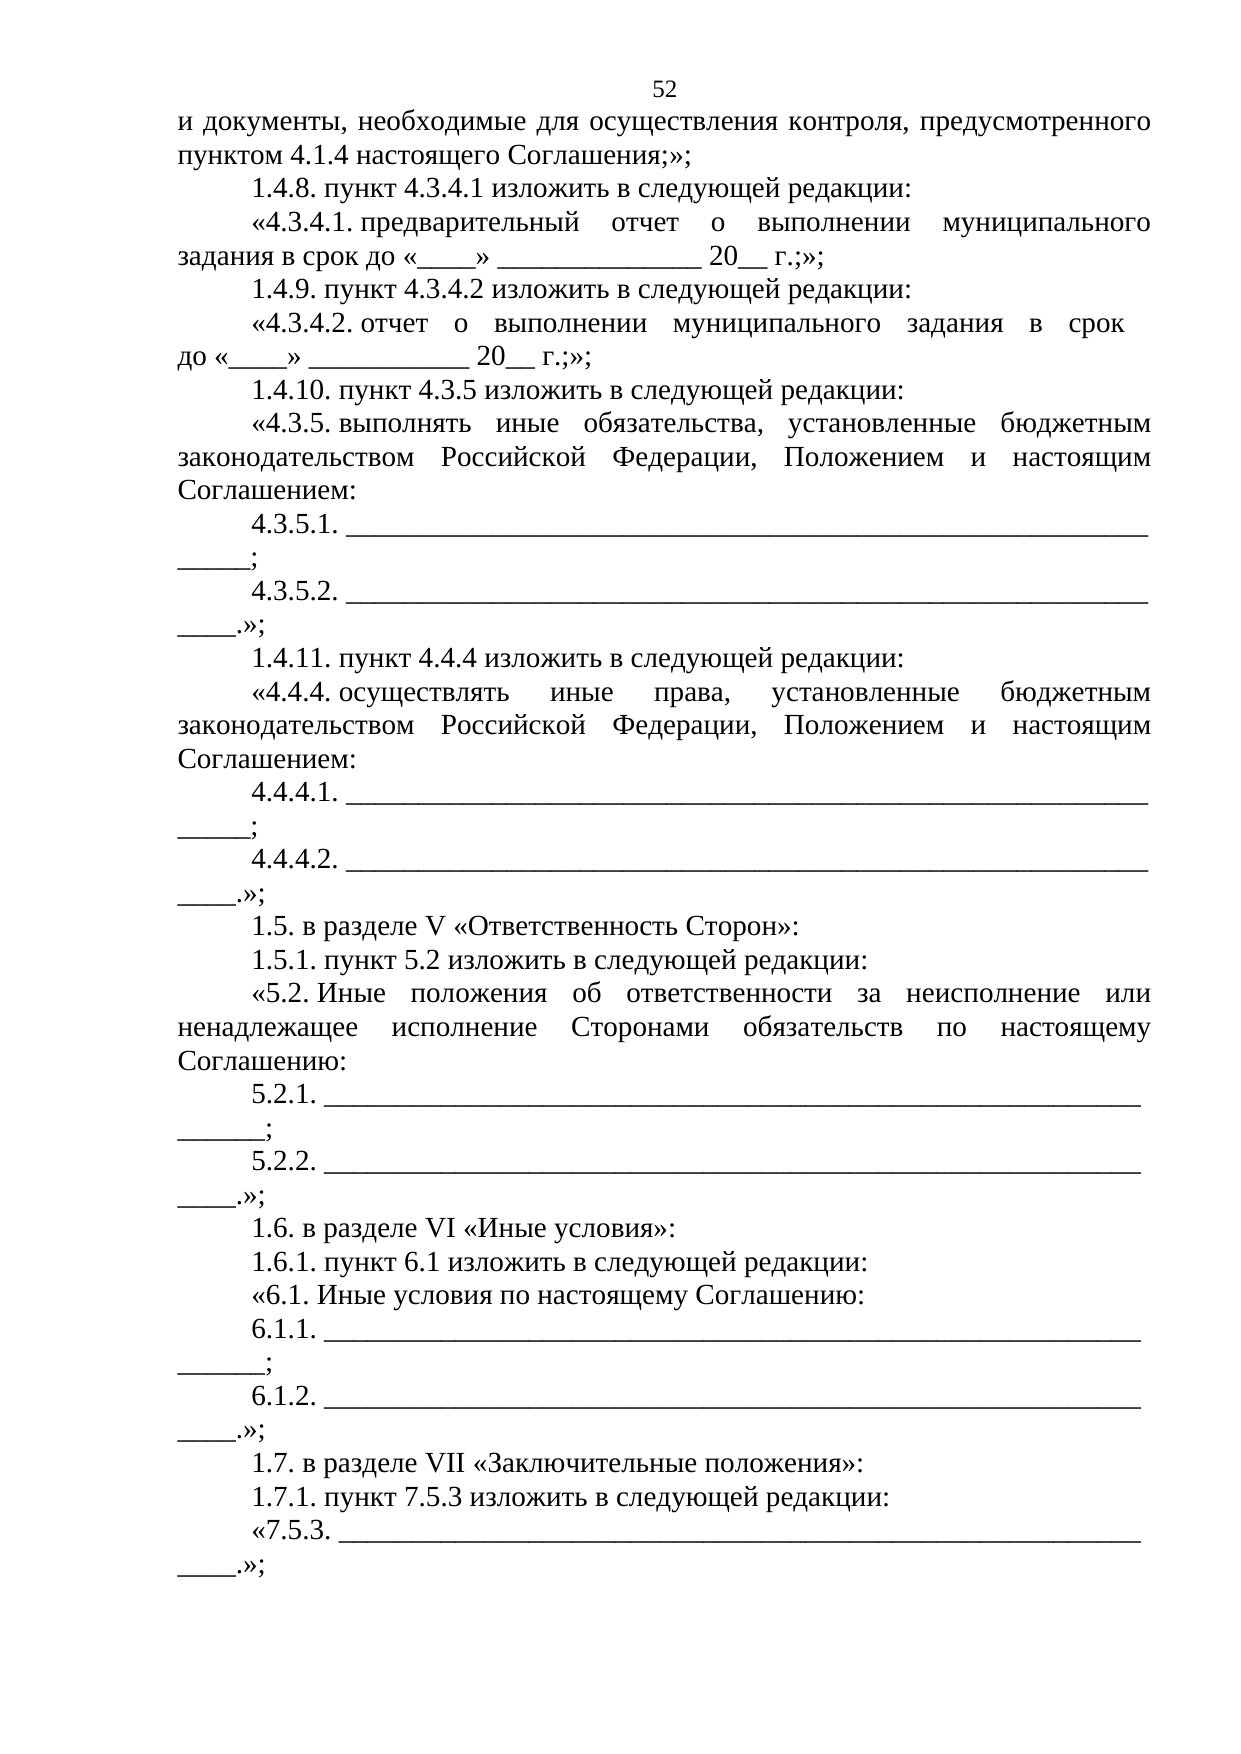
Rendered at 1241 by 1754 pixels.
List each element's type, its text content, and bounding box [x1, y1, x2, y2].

text «6.1. Иные условия по настоящему Соглашению: [177, 1277, 1152, 1311]
text 6.1.1. ______________________________________________________________; [177, 1311, 1152, 1378]
text «4.3.4.1. предварительный отчет о выполнении муниципального задания в срок до «____» ______________ 20__ г.;»; [177, 204, 1152, 271]
text «4.3.5. выполнять иные обязательства, установленные бюджетным законодательством Российской Федерации, Положением и настоящим Соглашением: [177, 405, 1152, 506]
text 1.6.1. пункт 6.1 изложить в следующей редакции: [177, 1244, 1152, 1277]
text 4.3.5.1. ____________________________________________________________; [177, 506, 1152, 573]
text 1.4.9. пункт 4.3.4.2 изложить в следующей редакции: [177, 271, 1152, 305]
text 1.7.1. пункт 7.5.3 изложить в следующей редакции: [177, 1479, 1152, 1512]
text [177, 103, 1152, 171]
text 4.4.4.2. ___________________________________________________________.»; [177, 841, 1152, 908]
text 1.7. в разделе VII «Заключительные положения»: [177, 1445, 1152, 1479]
text 1.4.10. пункт 4.3.5 изложить в следующей редакции: [177, 372, 1152, 405]
text 4.4.4.1. ____________________________________________________________; [177, 774, 1152, 841]
text 6.1.2. ____________________________________________________________.»; [177, 1378, 1152, 1445]
text 1.5. в разделе V «Ответственность Сторон»: [177, 908, 1152, 942]
text 5.2.2. ____________________________________________________________.»; [177, 1143, 1152, 1210]
text 1.6. в разделе VI «Иные условия»: [177, 1210, 1152, 1244]
text «5.2. Иные положения об ответственности за неисполнение или ненадлежащее исполнение Сторонами обязательств по настоящему Соглашению: [177, 976, 1152, 1076]
text 1.4.8. пункт 4.3.4.1 изложить в следующей редакции: [177, 171, 1152, 204]
text 4.3.5.2. ___________________________________________________________.»; [177, 573, 1152, 640]
text 1.5.1. пункт 5.2 изложить в следующей редакции: [177, 942, 1152, 976]
text 5.2.1. ______________________________________________________________; [177, 1076, 1152, 1143]
text «4.3.4.2. отчет о выполнении муниципального задания в срок до «____» ___________ 20__ г.;»; [177, 305, 1152, 372]
text 1.4.11. пункт 4.4.4 изложить в следующей редакции: [177, 640, 1152, 674]
text «4.4.4. осуществлять иные права, установленные бюджетным законодательством Российской Федерации, Положением и настоящим Соглашением: [177, 674, 1152, 774]
text «7.5.3. ___________________________________________________________.»; [177, 1512, 1152, 1579]
